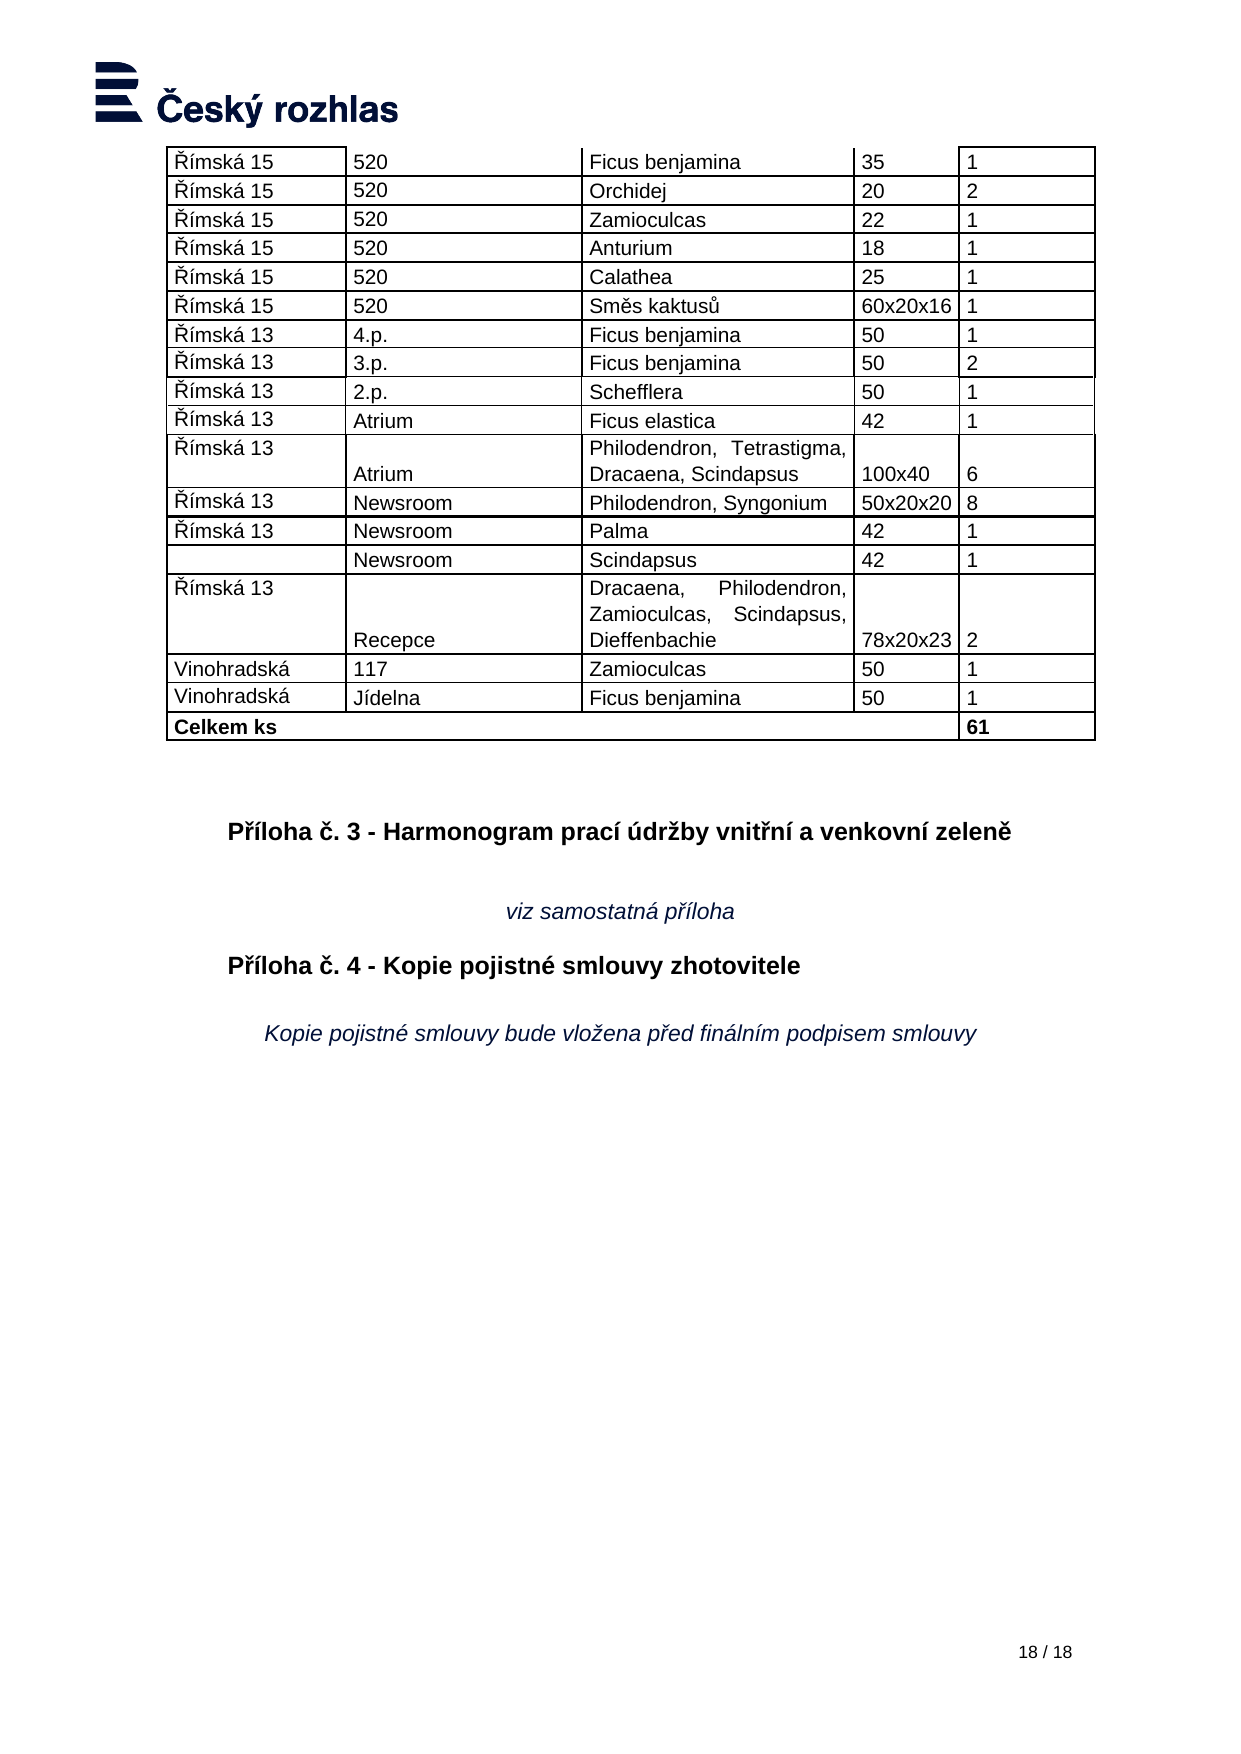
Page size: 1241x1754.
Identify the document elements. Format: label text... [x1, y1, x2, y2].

table_cell 1 [960, 683, 1094, 711]
table_cell 61 [960, 713, 1094, 739]
table_cell Calathea [583, 263, 853, 290]
table_cell 100x40 [855, 435, 958, 487]
table_cell Římská 15 [168, 292, 345, 318]
table_cell Philodendron, Syngonium [583, 488, 853, 515]
table_cell Ficus benjamina [582, 146, 854, 175]
table_cell Římská 13 [168, 348, 345, 376]
table_cell Římská 13 [167, 378, 345, 405]
table_cell 1 [960, 321, 1094, 347]
table_cell 520 [347, 234, 581, 261]
table_cell 520 [347, 292, 581, 318]
table_cell Římská 13 [168, 575, 345, 653]
table_cell Newsroom [347, 546, 581, 573]
table_cell Ficus benjamina [583, 321, 853, 347]
table_cell Vinohradská [168, 655, 345, 682]
table_cell Směs kaktusů [583, 292, 853, 318]
table_cell 42 [855, 518, 958, 544]
table_cell Palma [583, 518, 853, 544]
table_cell 25 [855, 263, 958, 290]
table_cell 50x20x20 [855, 488, 958, 515]
table_cell Ficus elastica [582, 406, 854, 433]
table_cell Anturium [583, 234, 853, 261]
picture [95, 62, 398, 128]
table_cell 50 [855, 321, 958, 347]
title Kopie pojistné smlouvy bude vložena před finálním podpisem smlouvy [168, 1006, 1072, 1050]
table_cell 50 [855, 348, 958, 376]
table_cell Ficus benjamina [583, 683, 853, 711]
table_cell Římská 15 [168, 234, 345, 261]
table_cell Newsroom [347, 488, 581, 515]
table_cell Zamioculcas [583, 655, 853, 682]
table_cell Scindapsus [583, 546, 853, 573]
table_cell Atrium [347, 435, 581, 487]
table_cell 42 [855, 406, 959, 433]
table_cell Římská 13 [168, 321, 345, 347]
table_cell Atrium [346, 406, 581, 433]
table_cell Newsroom [347, 518, 581, 544]
table_cell Římská 13 [168, 518, 345, 544]
table_cell 2 [960, 348, 1094, 376]
table_cell 4.p. [347, 321, 581, 347]
table_cell 18 [855, 234, 958, 261]
table_cell 520 [347, 263, 581, 290]
table_cell Schefflera [582, 377, 854, 405]
table_cell Římská 15 [168, 177, 345, 203]
table_cell Vinohradská [168, 683, 345, 711]
table_cell 1 [960, 405, 1094, 433]
table_cell Římská 13 [168, 488, 345, 515]
text Příloha č. 3 - Harmonogram prací údržby vnitřní a venkovní zeleně [227, 819, 1072, 846]
table_cell 1 [960, 148, 1094, 175]
table_cell 1 [960, 263, 1094, 290]
table_cell 1 [960, 655, 1094, 682]
table_cell Jídelna [347, 683, 581, 711]
table_cell 35 [854, 146, 958, 175]
table_cell Zamioculcas [583, 206, 853, 232]
table_cell 520 [347, 177, 581, 203]
text Příloha č. 4 - Kopie pojistné smlouvy zhotovitele [227, 954, 1072, 980]
table_cell 520 [347, 146, 582, 175]
table_cell Philodendron, Tetrastigma, Dracaena, Scindapsus [583, 435, 853, 487]
table_cell Orchidej [583, 177, 853, 203]
table_cell Celkem ks [168, 713, 958, 739]
table_cell 78x20x23 [855, 575, 958, 653]
table_cell Římská 15 [168, 148, 345, 175]
table_cell 520 [347, 206, 581, 232]
table_cell 42 [855, 546, 958, 573]
table_cell Recepce [347, 575, 581, 653]
table_cell 1 [960, 546, 1094, 573]
table_cell 60x20x16 [855, 292, 958, 318]
table_cell 1 [960, 292, 1094, 318]
table_cell 6 [960, 434, 1094, 487]
table_cell 1 [960, 518, 1094, 544]
table_cell [168, 546, 345, 573]
table_cell Ficus benjamina [583, 348, 853, 376]
table_cell 8 [960, 488, 1094, 515]
table_cell 50 [855, 683, 958, 711]
table_cell 50 [855, 377, 959, 405]
table_cell 117 [347, 655, 581, 682]
table_cell 20 [855, 177, 958, 203]
table_cell 2.p. [346, 377, 581, 405]
table_cell 1 [960, 376, 1094, 405]
table_cell Římská 15 [168, 206, 345, 232]
table_cell Dracaena, Philodendron, Zamioculcas, Scindapsus, Dieffenbachie [583, 575, 853, 653]
table_cell Římská 13 [167, 405, 345, 433]
table_cell 2 [960, 575, 1094, 653]
table_cell 3.p. [347, 348, 581, 376]
title viz samostatná příloha [168, 884, 1072, 928]
table_cell 1 [960, 234, 1094, 261]
table_cell 22 [855, 206, 958, 232]
table_cell Římská 13 [168, 435, 345, 487]
table_cell 1 [960, 206, 1094, 232]
table_cell Římská 15 [168, 263, 345, 290]
table_cell 2 [960, 177, 1094, 203]
table_cell 50 [855, 655, 958, 682]
